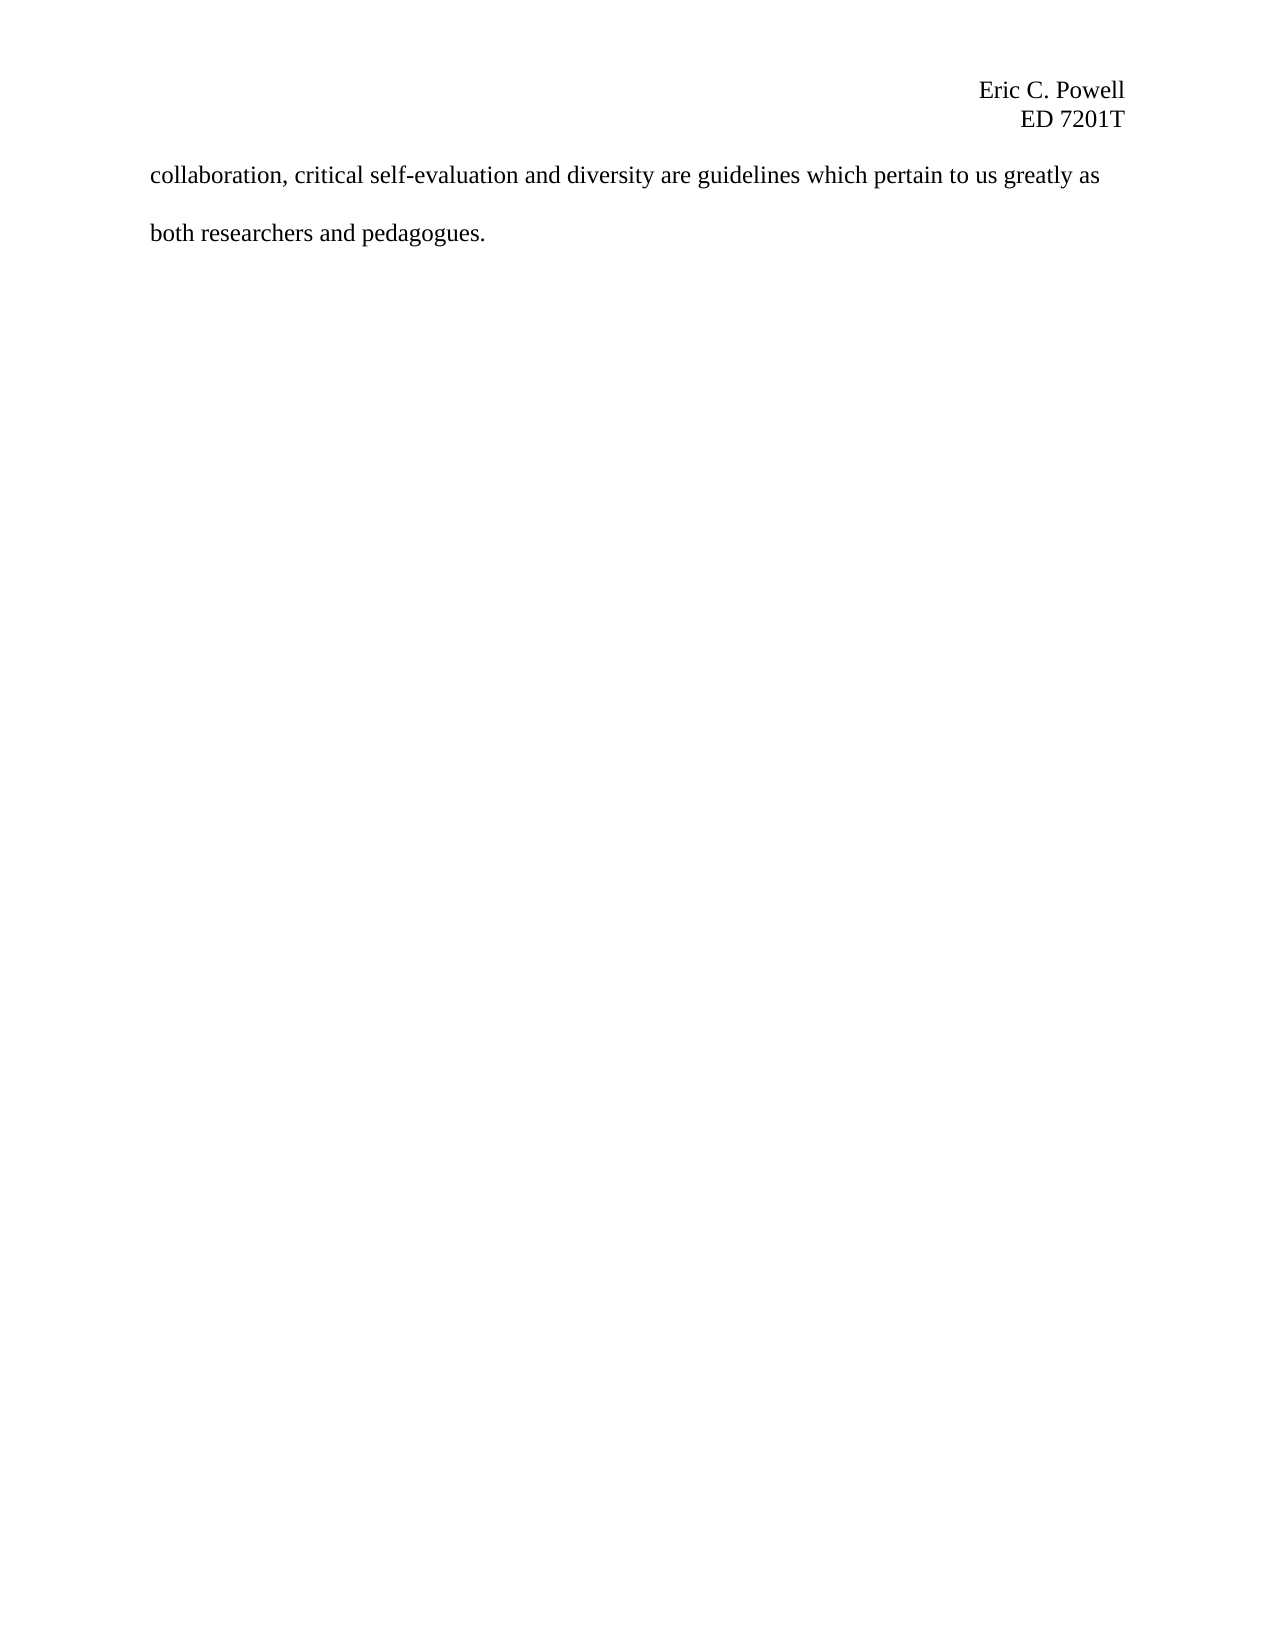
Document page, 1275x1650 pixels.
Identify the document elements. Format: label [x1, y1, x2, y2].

text [150, 161, 1125, 247]
